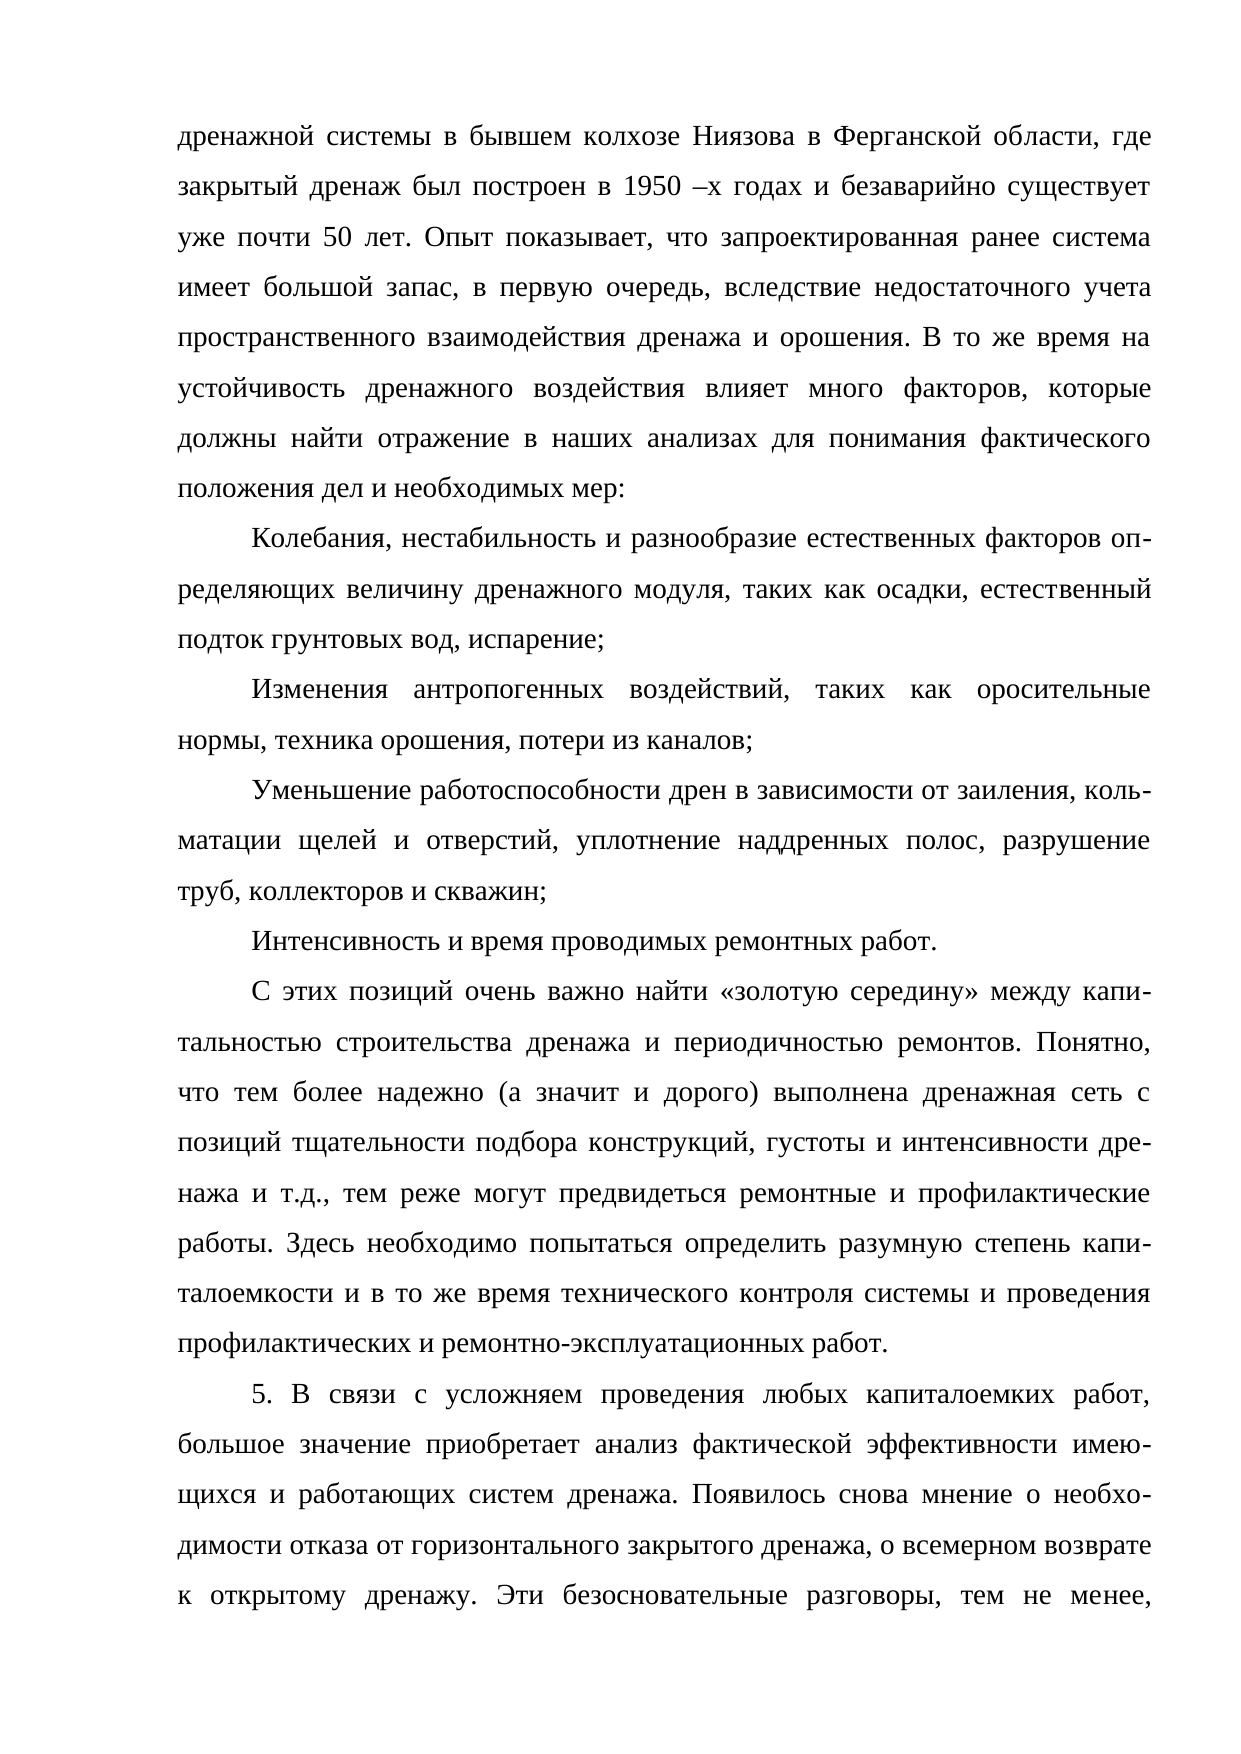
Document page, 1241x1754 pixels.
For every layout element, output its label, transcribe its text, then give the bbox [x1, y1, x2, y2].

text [177, 1376, 1152, 1611]
text Интенсивность и время проводимых ремонтных работ. [177, 923, 1152, 957]
text Уменьшение работоспособности дрен в зависимости от заиления, кольматации щелей и отверстий, уплотнение наддренных полос, разрушение труб, коллекторов и скважин; [177, 772, 1152, 906]
text Изменения антропогенных воздействий, таких как оросительные нормы, техника орошения, потери из каналов; [177, 672, 1152, 755]
text Колебания, нестабильность и разнообразие естественных факторов определяющих величину дренажного модуля, таких как осадки, естественный подток грунтовых вод, испарение; [177, 521, 1152, 655]
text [177, 118, 1152, 504]
text С этих позиций очень важно найти «золотую середину» между капитальностью строительства дренажа и периодичностью ремонтов. Понятно, что тем более надежно (а значит и дорого) выполнена дренажная сеть с позиций тщательности подбора конструкций, густоты и интенсивности дренажа и т.д., тем реже могут предвидеться ремонтные и профилактические работы. Здесь необходимо попытаться определить разумную степень капиталоемкости и в то же время технического контроля системы и проведения профилактических и ремонтно-эксплуатационных работ. [177, 973, 1152, 1359]
